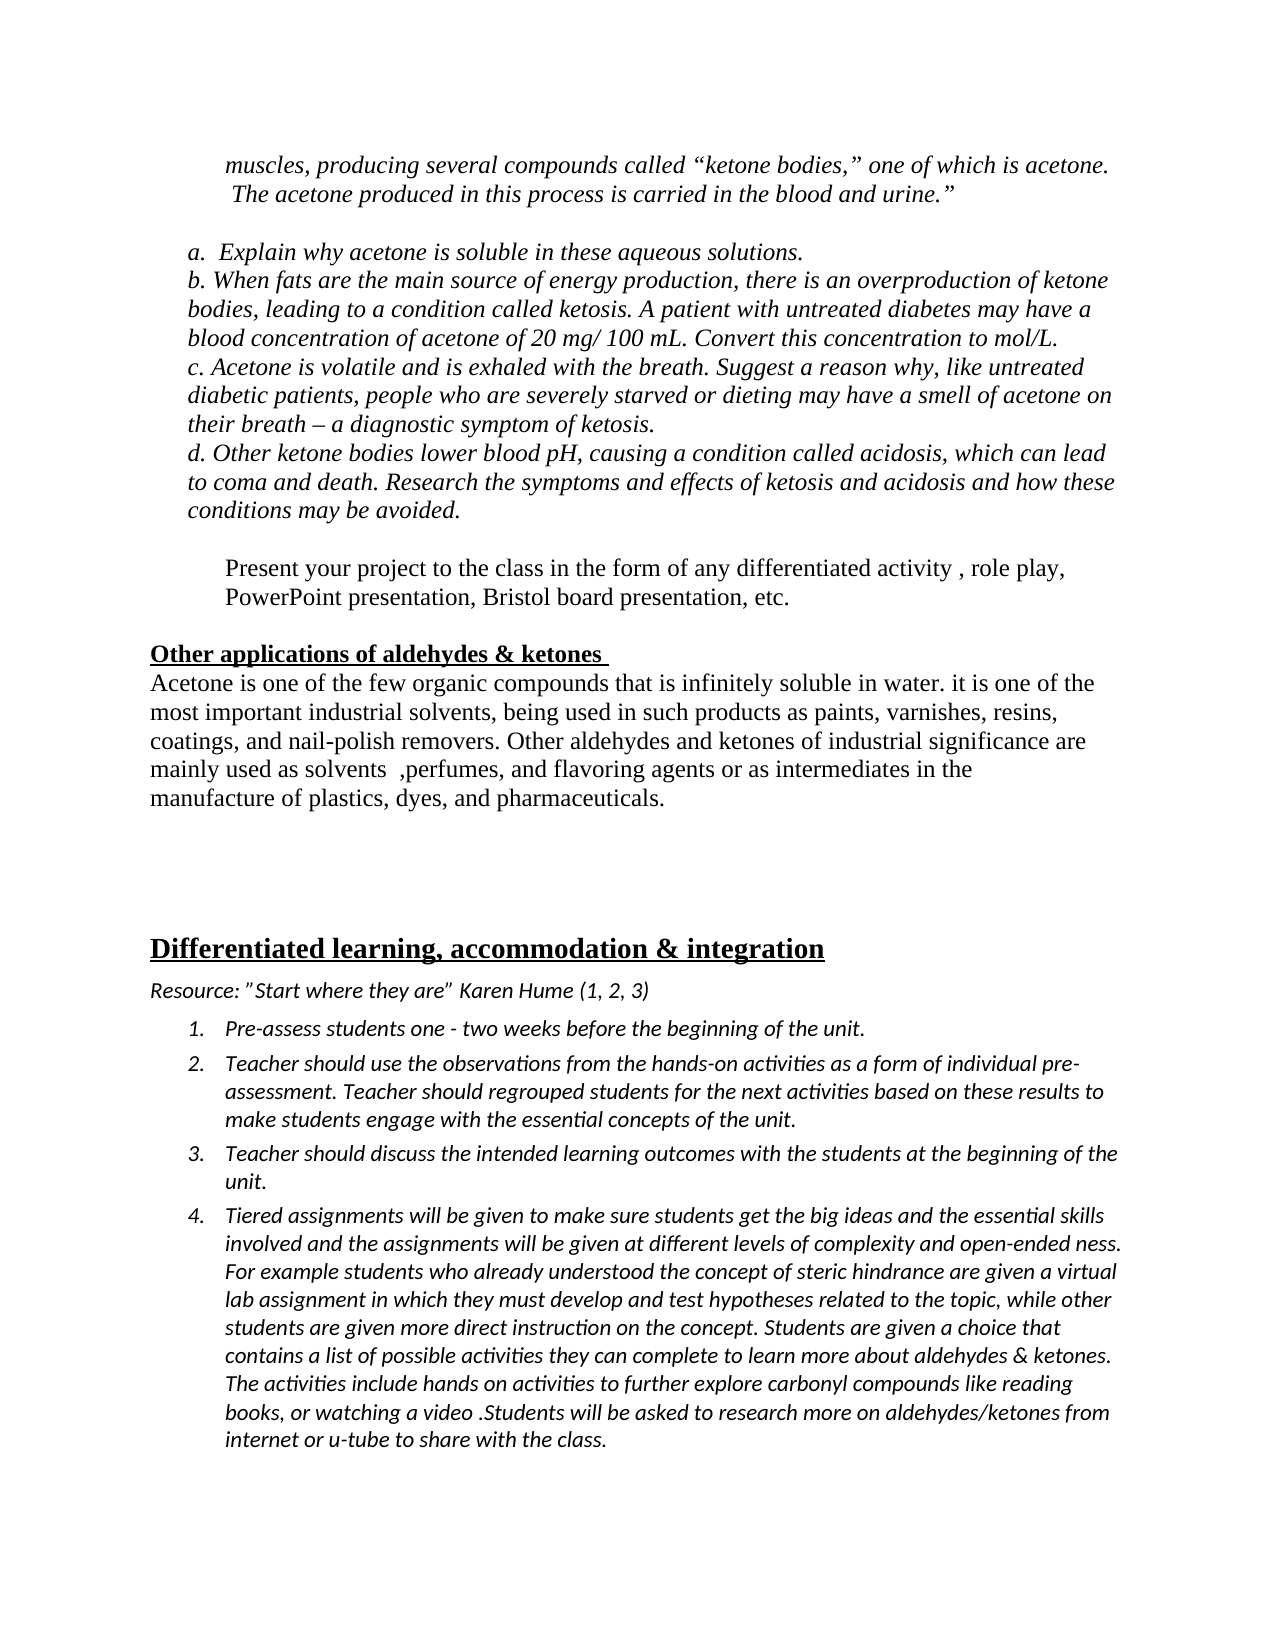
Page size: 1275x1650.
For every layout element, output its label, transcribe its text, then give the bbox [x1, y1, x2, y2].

list Pre-assess students one - two weeks before the beginning of the unit. [187, 1014, 1125, 1043]
text a. Explain why acetone is soluble in these aqueous solutions. b. When fats are the main source of energy production, there is an overproduction of ketone bodies, leading to a condition called ketosis. A patient with untreated diabetes may have a blood concentration of acetone of 20 mg/ 100 mL. Convert this concentration to mol/L. c. Acetone is volatile and is exhaled with the breath. Suggest a reason why, like untreated diabetic patients, people who are severely starved or dieting may have a smell of acetone on their breath – a diagnostic symptom of ketosis. d. Other ketone bodies lower blood pH, causing a condition called acidosis, which can lead to coma and death. Research the symptoms and effects of ketosis and acidosis and how these conditions may be avoided. [187, 237, 1125, 524]
text Present your project to the class in the form of any differentiated activity , role play, PowerPoint presentation, Bristol board presentation, etc. [225, 553, 1125, 611]
text Other applications of aldehydes & ketones [150, 639, 1125, 668]
list Tiered assignments will be given to make sure students get the big ideas and the essential skills involved and the assignments will be given at different levels of complexity and open-ended ness. For example students who already understood the concept of steric hindrance are given a virtual lab assignment in which they must develop and test hypotheses related to the topic, while other students are given more direct instruction on the concept. Students are given a choice that contains a list of possible activities they can complete to learn more about aldehydes & ketones. The activities include hands on activities to further explore carbonyl compounds like reading books, or watching a video .Students will be asked to research more on aldehydes/ketones from internet or u-tube to share with the class. [187, 1201, 1125, 1482]
list Teacher should use the observations from the hands-on activities as a form of individual pre-assessment. Teacher should regrouped students for the next activities based on these results to make students engage with the essential concepts of the unit. [187, 1049, 1125, 1133]
text Acetone is one of the few organic compounds that is infinitely soluble in water. it is one of the most important industrial solvents, being used in such products as paints, varnishes, resins, coatings, and nail-polish removers. Other aldehydes and ketones of industrial significance are mainly used as solvents ,perfumes, and flavoring agents or as intermediates in the manufacture of plastics, dyes, and pharmaceuticals. [150, 668, 1125, 812]
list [187, 150, 1125, 207]
text Resource: ”Start where they are” Karen Hume (1, 2, 3) [150, 976, 1125, 1004]
list Teacher should discuss the intended learning outcomes with the students at the beginning of the unit. [187, 1139, 1125, 1195]
text Differentiated learning, accommodation & integration [150, 931, 1125, 965]
